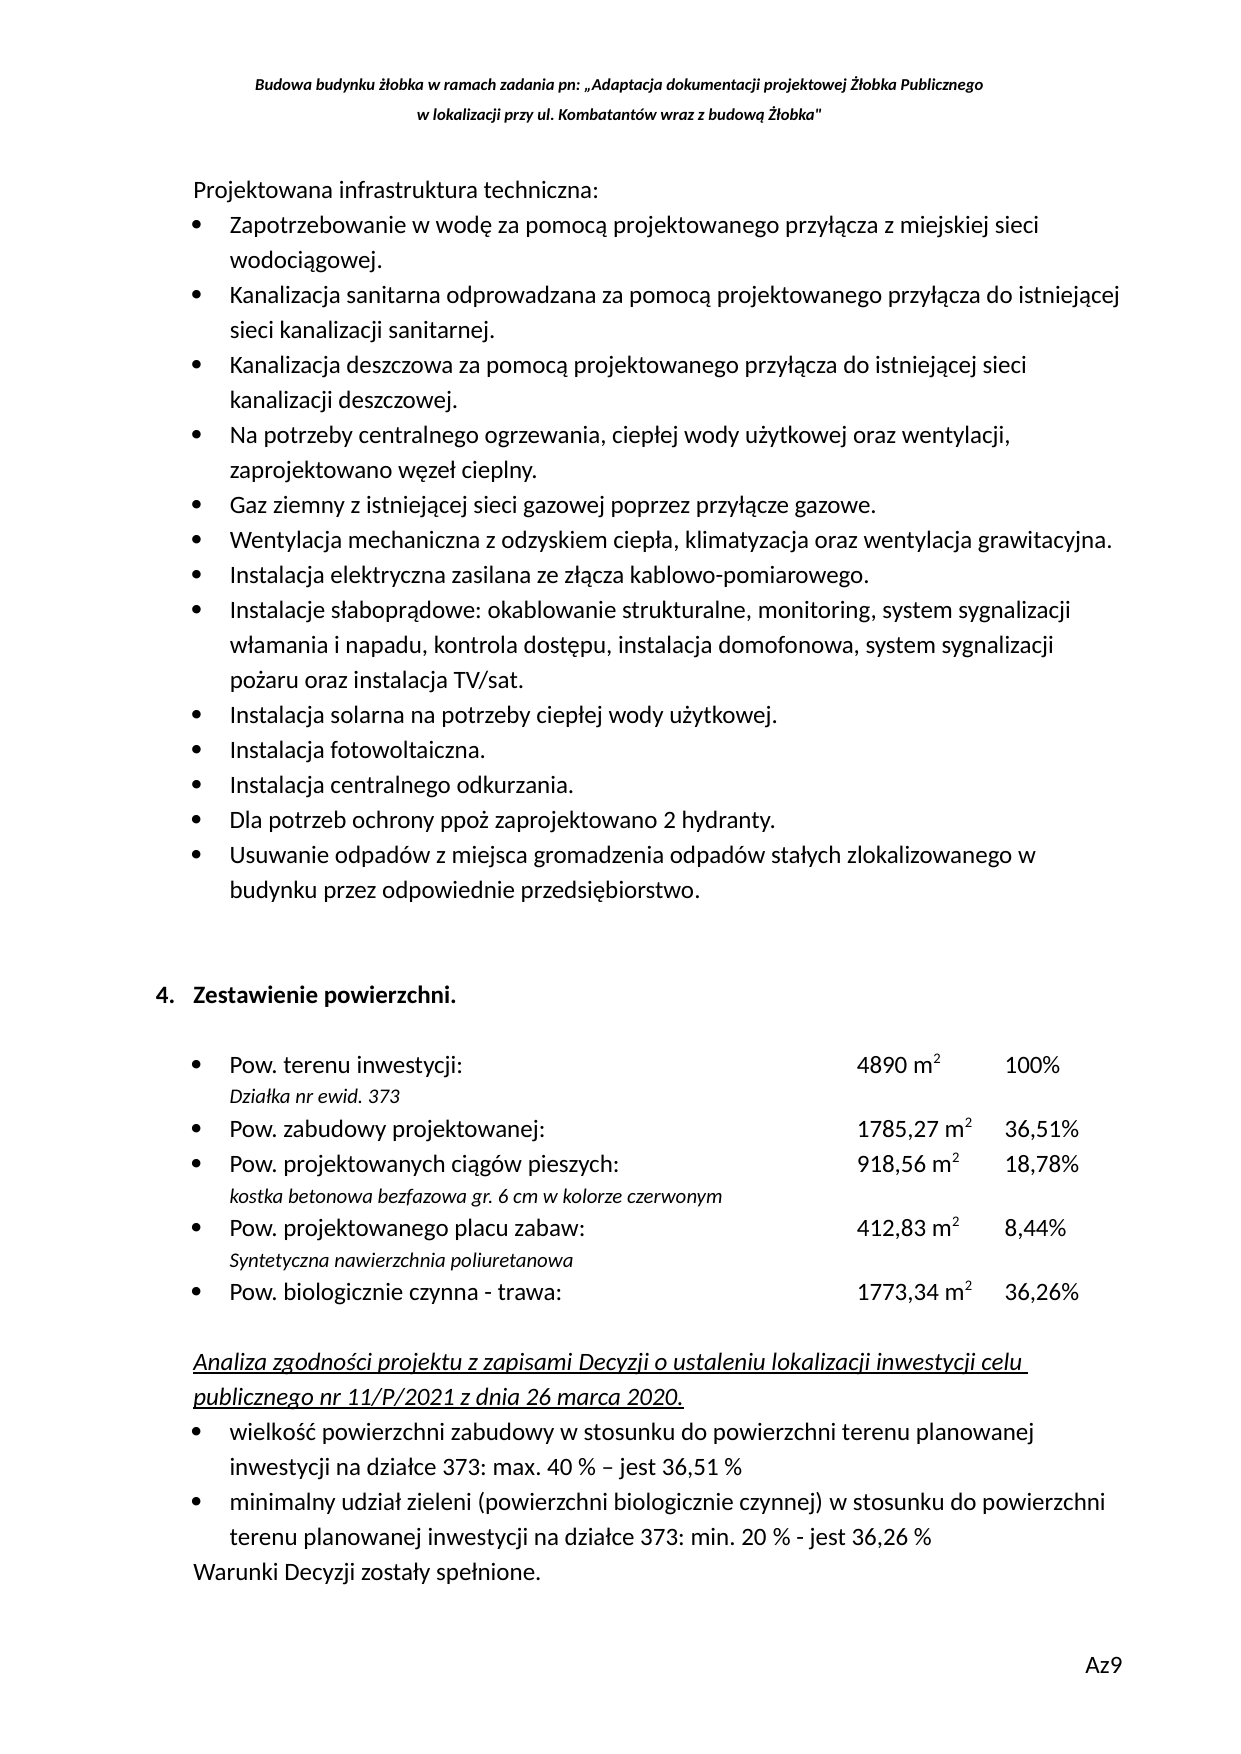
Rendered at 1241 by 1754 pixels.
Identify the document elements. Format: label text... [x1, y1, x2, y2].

list minimalny udział zieleni (powierzchni biologicznie czynnej) w stosunku do powierzchni terenu planowanej inwestycji na działce 373: min. 20 % - jest 36,26 % [192, 1486, 1122, 1552]
list Gaz ziemny z istniejącej sieci gazowej poprzez przyłącze gazowe. [192, 489, 1122, 519]
list kostka betonowa bezfazowa gr. 6 cm w kolorze czerwonym [229, 1183, 1122, 1208]
list Wentylacja mechaniczna z odzyskiem ciepła, klimatyzacja oraz wentylacja grawitacyjna. [192, 524, 1122, 554]
list Pow. zabudowy projektowanej: 1785,27 m2 36,51% [192, 1113, 1122, 1143]
list Pow. projektowanego placu zabaw: 412,83 m2 8,44% [192, 1212, 1122, 1243]
list Kanalizacja sanitarna odprowadzana za pomocą projektowanego przyłącza do istniejącej sieci kanalizacji sanitarnej. [192, 279, 1122, 344]
list Syntetyczna nawierzchnia poliuretanowa [229, 1247, 1122, 1272]
list Zestawienie powierzchni. [156, 979, 1122, 1009]
list wielkość powierzchni zabudowy w stosunku do powierzchni terenu planowanej inwestycji na działce 373: max. 40 % – jest 36,51 % [192, 1416, 1122, 1482]
list Instalacja elektryczna zasilana ze złącza kablowo-pomiarowego. [192, 559, 1122, 589]
list Warunki Decyzji zostały spełnione. [193, 1556, 1122, 1587]
list Pow. biologicznie czynna - trawa: 1773,34 m2 36,26% [192, 1276, 1122, 1307]
list Dla potrzeb ochrony ppoż zaprojektowano 2 hydranty. [192, 804, 1122, 834]
list Projektowana infrastruktura techniczna: [193, 174, 1122, 204]
list Na potrzeby centralnego ogrzewania, ciepłej wody użytkowej oraz wentylacji, zaprojektowano węzeł cieplny. [192, 419, 1122, 484]
list Analiza zgodności projektu z zapisami Decyzji o ustaleniu lokalizacji inwestycji celu publicznego nr 11/P/2021 z dnia 26 marca 2020. [193, 1346, 1122, 1412]
list Instalacje słaboprądowe: okablowanie strukturalne, monitoring, system sygnalizacji włamania i napadu, kontrola dostępu, instalacja domofonowa, system sygnalizacji pożaru oraz instalacja TV/sat. [192, 594, 1122, 694]
list Pow. terenu inwestycji: 4890 m2 100% [192, 1049, 1122, 1079]
list Instalacja solarna na potrzeby ciepłej wody użytkowej. [192, 699, 1122, 729]
list Kanalizacja deszczowa za pomocą projektowanego przyłącza do istniejącej sieci kanalizacji deszczowej. [192, 349, 1122, 414]
list Instalacja centralnego odkurzania. [192, 769, 1122, 799]
list Działka nr ewid. 373 [229, 1084, 1122, 1109]
list Pow. projektowanych ciągów pieszych: 918,56 m2 18,78% [192, 1148, 1122, 1178]
list Instalacja fotowoltaiczna. [192, 734, 1122, 764]
list Zapotrzebowanie w wodę za pomocą projektowanego przyłącza z miejskiej sieci wodociągowej. [192, 209, 1122, 274]
list Usuwanie odpadów z miejsca gromadzenia odpadów stałych zlokalizowanego w budynku przez odpowiednie przedsiębiorstwo. [192, 839, 1122, 904]
